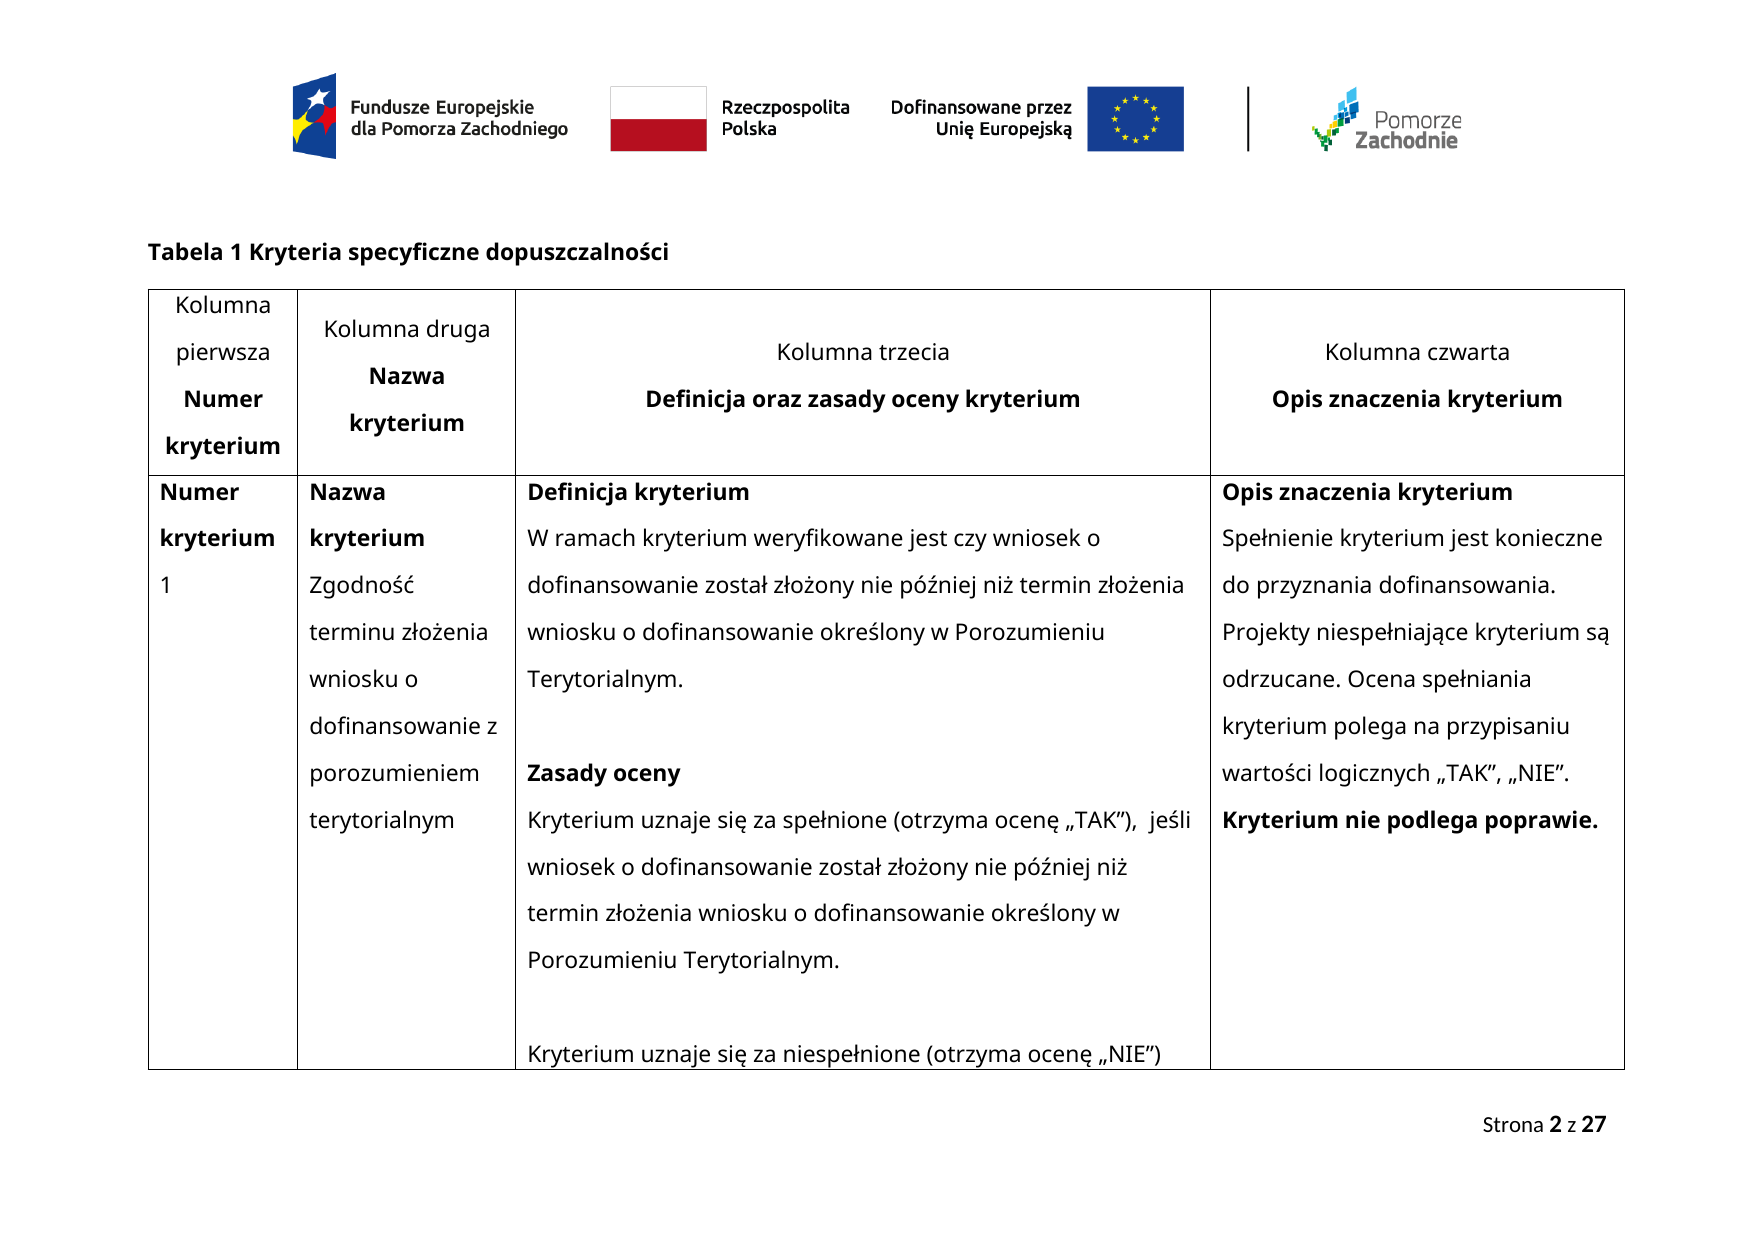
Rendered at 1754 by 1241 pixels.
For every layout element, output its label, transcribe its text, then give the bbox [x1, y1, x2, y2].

table_cell Numer kryterium 1 [149, 476, 297, 1069]
text Tabela 1 Kryteria specyficzne dopuszczalności [148, 236, 1606, 268]
table_cell Opis znaczenia kryterium Spełnienie kryterium jest konieczne do przyznania dofinansowania. Projekty niespełniające kryterium są odrzucane. Ocena spełniania kryterium polega na przypisaniu wartości logicznych „TAK”, „NIE”. Kryterium nie podlega poprawie. [1211, 476, 1624, 1069]
table_header Kolumna trzecia Definicja oraz zasady oceny kryterium [516, 290, 1210, 474]
table_header Kolumna druga Nazwa kryterium [298, 290, 515, 474]
picture [292, 73, 1462, 159]
table_cell Definicja kryterium W ramach kryterium weryfikowane jest czy wniosek o dofinansowanie został złożony nie później niż termin złożenia wniosku o dofinansowanie określony w Porozumieniu Terytorialnym. Zasady oceny Kryterium uznaje się za spełnione (otrzyma ocenę „TAK”), jeśli wniosek o dofinansowanie został złożony nie później niż termin złożenia wniosku o dofinansowanie określony w Porozumieniu Terytorialnym. Kryterium uznaje się za niespełnione (otrzyma ocenę „NIE”) jeżeli ww. warunek nie jest spełniony. [516, 476, 1210, 1069]
table_header Kolumna pierwsza Numer kryterium [149, 290, 297, 474]
table_header Kolumna czwarta Opis znaczenia kryterium [1211, 290, 1624, 474]
table_cell Nazwa kryterium Zgodność terminu złożenia wniosku o dofinansowanie z porozumieniem terytorialnym [298, 476, 515, 1069]
